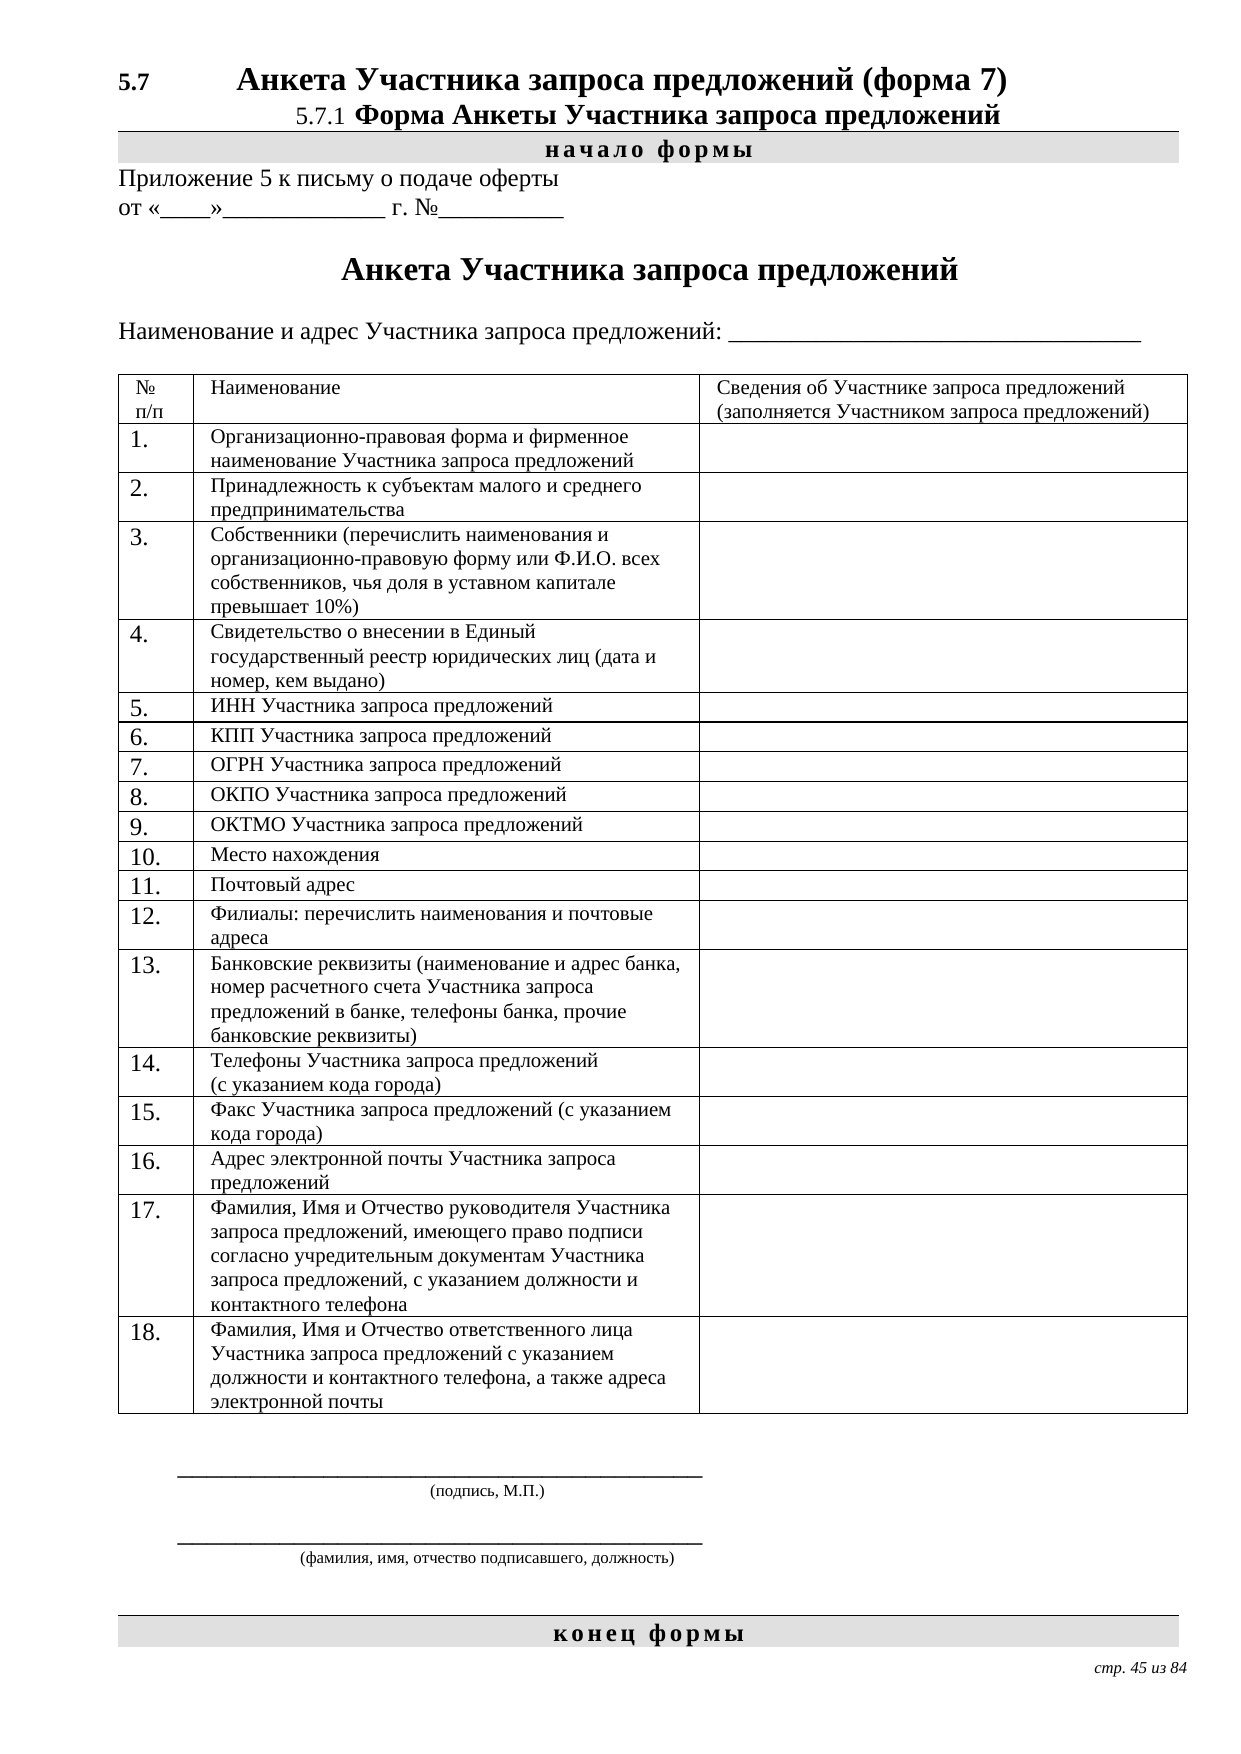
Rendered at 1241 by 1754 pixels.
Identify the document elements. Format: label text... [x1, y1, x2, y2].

table_cell [119, 812, 193, 841]
table_cell [700, 842, 1187, 870]
table_cell [700, 522, 1187, 618]
table_cell ОКПО Участника запроса предложений [194, 782, 699, 811]
table_cell [700, 1195, 1187, 1316]
text ____________________________________ [118, 1514, 1181, 1548]
table_cell ИНН Участника запроса предложений [194, 693, 699, 721]
table_cell [119, 723, 193, 751]
table_cell [119, 1195, 193, 1316]
table_cell Фамилия, Имя и Отчество руководителя Участника запроса предложений, имеющего право подписи согласно учредительным документам Участника запроса предложений, с указанием должности и контактного телефона [194, 1195, 699, 1316]
table_cell [119, 424, 193, 472]
table_cell Банковские реквизиты (наименование и адрес банка, номер расчетного счета Участника запроса предложений в банке, телефоны банка, прочие банковские реквизиты) [194, 950, 699, 1047]
text Анкета Участника запроса предложений [118, 249, 1181, 287]
text Форма Анкеты Участника запроса предложений [236, 97, 1181, 131]
table_cell [700, 950, 1187, 1047]
table_cell [119, 1097, 193, 1145]
text Приложение 5 к письму о подаче оферты от «____»_____________ г. №__________ [118, 163, 1181, 220]
table_cell [119, 871, 193, 900]
table_cell [119, 522, 193, 618]
table_cell [119, 1317, 193, 1413]
table_header Наименование [194, 375, 699, 423]
table_cell [700, 723, 1187, 751]
table_cell [119, 620, 193, 692]
table_cell Телефоны Участника запроса предложений (с указанием кода города) [194, 1048, 699, 1096]
table_cell [119, 693, 193, 721]
table_cell [700, 752, 1187, 781]
table_cell [700, 1146, 1187, 1194]
table_cell КПП Участника запроса предложений [194, 723, 699, 751]
table_cell [700, 473, 1187, 521]
table_cell [119, 901, 193, 949]
table_cell [119, 1048, 193, 1096]
table_cell [119, 1146, 193, 1194]
table_cell [119, 782, 193, 811]
table_cell [700, 1048, 1187, 1096]
table_cell [700, 782, 1187, 811]
table_cell [700, 1097, 1187, 1145]
table_cell Свидетельство о внесении в Единый государственный реестр юридических лиц (дата и номер, кем выдано) [194, 620, 699, 692]
table_cell [700, 871, 1187, 900]
table_header Сведения об Участнике запроса предложений (заполняется Участником запроса предложений) [700, 375, 1187, 423]
table_cell Собственники (перечислить наименования и организационно-правовую форму или Ф.И.О. всех собственников, чья доля в уставном капитале превышает 10%) [194, 522, 699, 618]
text ____________________________________ [118, 1447, 1181, 1481]
text (фамилия, имя, отчество подписавшего, должность) [118, 1548, 797, 1582]
table_cell [119, 842, 193, 870]
table_cell Место нахождения [194, 842, 699, 870]
text конец формы [118, 1616, 1179, 1647]
table_cell Организационно-правовая форма и фирменное наименование Участника запроса предложений [194, 424, 699, 472]
table_cell [700, 901, 1187, 949]
table_cell Факс Участника запроса предложений (с указанием кода города) [194, 1097, 699, 1145]
table_cell Принадлежность к субъектам малого и среднего предпринимательства [194, 473, 699, 521]
table_cell Почтовый адрес [194, 871, 699, 900]
text (подпись, М.П.) [118, 1481, 797, 1514]
table_cell [119, 950, 193, 1047]
table_cell Фамилия, Имя и Отчество ответственного лица Участника запроса предложений с указанием должности и контактного телефона, а также адреса электронной почты [194, 1317, 699, 1413]
table_cell ОГРН Участника запроса предложений [194, 752, 699, 781]
table_cell Филиалы: перечислить наименования и почтовые адреса [194, 901, 699, 949]
table_cell [700, 1317, 1187, 1413]
table_cell [700, 620, 1187, 692]
table_header № п/п [119, 375, 193, 423]
text Наименование и адрес Участника запроса предложений: _________________________________ [118, 316, 1181, 345]
table_cell [700, 812, 1187, 841]
table_cell [119, 473, 193, 521]
table_cell ОКТМО Участника запроса предложений [194, 812, 699, 841]
table_cell [700, 693, 1187, 721]
table_cell [119, 752, 193, 781]
table_cell Адрес электронной почты Участника запроса предложений [194, 1146, 699, 1194]
table_cell [700, 424, 1187, 472]
text начало формы [118, 132, 1179, 163]
